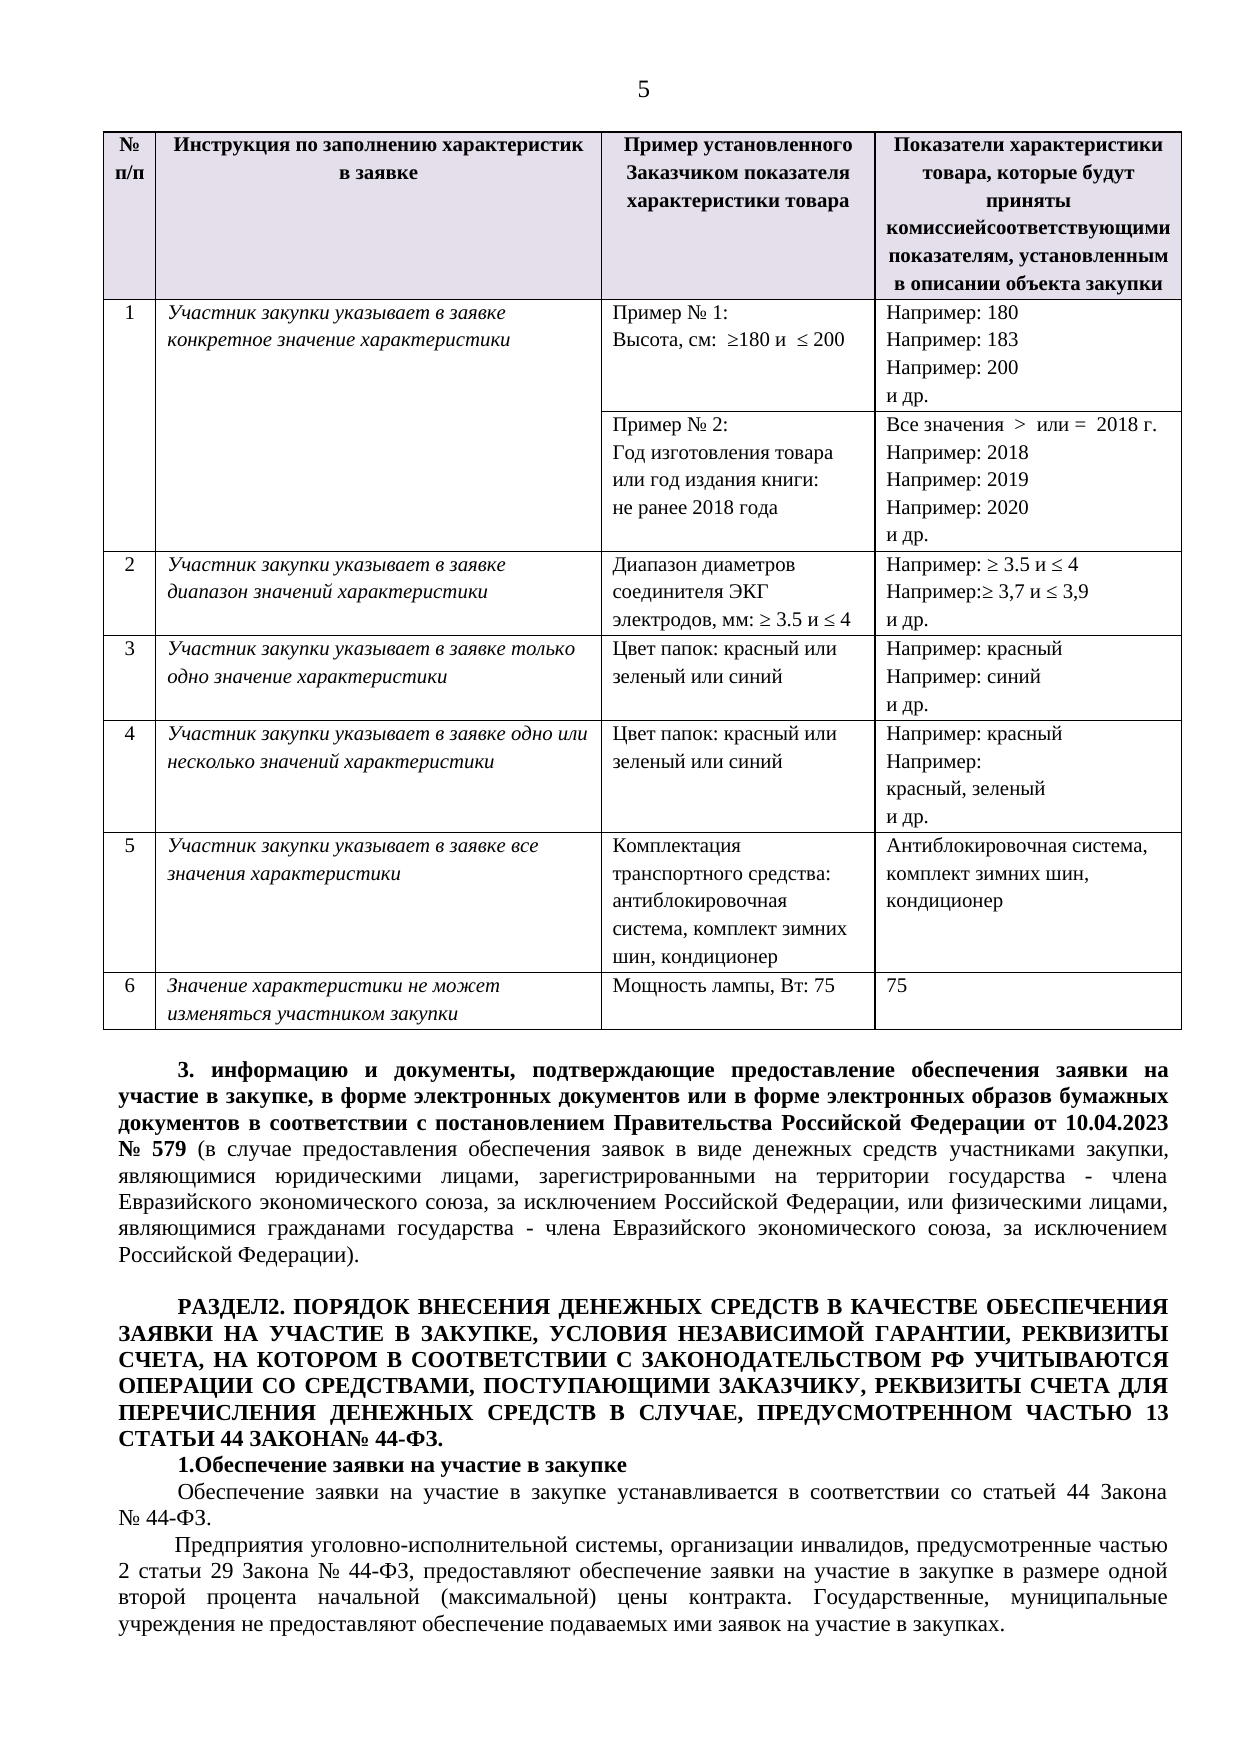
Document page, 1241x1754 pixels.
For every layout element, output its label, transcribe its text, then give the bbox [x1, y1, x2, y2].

table_cell Диапазон диаметров соединителя ЭКГ электродов, мм: ≥ 3.5 и ≤ 4 [602, 552, 874, 635]
table_cell Значение характеристики не может изменяться участником закупки [156, 973, 601, 1029]
table_cell Например: красный Например: синий и др. [876, 636, 1181, 720]
table_cell 2 [104, 552, 155, 635]
text РАЗДЕЛ2. ПОРЯДОК ВНЕСЕНИЯ ДЕНЕЖНЫХ СРЕДСТВ В КАЧЕСТВЕ ОБЕСПЕЧЕНИЯ ЗАЯВКИ НА УЧАСТИЕ В ЗАКУПКЕ, УСЛОВИЯ НЕЗАВИСИМОЙ ГАРАНТИИ, РЕКВИЗИТЫ СЧЕТА, НА КОТОРОМ В СООТВЕТСТВИИ С ЗАКОНОДАТЕЛЬСТВОМ РФ УЧИТЫВАЮТСЯ ОПЕРАЦИИ СО СРЕДСТВАМИ, ПОСТУПАЮЩИМИ ЗАКАЗЧИКУ, РЕКВИЗИТЫ СЧЕТА ДЛЯ ПЕРЕЧИСЛЕНИЯ ДЕНЕЖНЫХ СРЕДСТВ В СЛУЧАЕ, ПРЕДУСМОТРЕННОМ ЧАСТЬЮ 13 СТАТЬИ 44 ЗАКОНА№ 44-ФЗ. [118, 1293, 1169, 1452]
table_cell 75 [876, 973, 1181, 1029]
table_cell 6 [104, 973, 155, 1029]
table_cell 1 [104, 300, 155, 551]
table_cell Например: 180 Например: 183 Например: 200 и др. [876, 300, 1181, 411]
table_cell Например: красный Например: красный, зеленый и др. [876, 721, 1181, 832]
table_cell Антиблокировочная система, комплект зимних шин, кондиционер [876, 833, 1181, 972]
table_cell Участник закупки указывает в заявке одно или несколько значений характеристики [156, 721, 601, 832]
text Предприятия уголовно-исполнительной системы, организации инвалидов, предусмотренные частью 2 статьи 29 Закона № 44-ФЗ, предоставляют обеспечение заявки на участие в закупке в размере одной второй процента начальной (максимальной) цены контракта. Государственные, муниципальные учреждения не предоставляют обеспечение подаваемых ими заявок на участие в закупках. [118, 1531, 1169, 1636]
table_header Инструкция по заполнению характеристик в заявке [156, 133, 601, 299]
table_cell 3 [104, 636, 155, 720]
text 3. информацию и документы, подтверждающие предоставление обеспечения заявки на участие в закупке, в форме электронных документов или в форме электронных образов бумажных документов в соответствии с постановлением Правительства Российской Федерации от 10.04.2023 № 579 (в случае предоставления обеспечения заявок в виде денежных средств участниками закупки, являющимися юридическими лицами, зарегистрированными на территории государства - члена Евразийского экономического союза, за исключением Российской Федерации, или физическими лицами, являющимися гражданами государства - члена Евразийского экономического союза, за исключением Российской Федерации). [118, 1056, 1169, 1267]
table_cell Мощность лампы, Вт: 75 [602, 973, 874, 1029]
table_cell Цвет папок: красный или зеленый или синий [602, 636, 874, 720]
table_header № п/п [104, 133, 155, 299]
table_cell Комплектация транспортного средства: антиблокировочная система, комплект зимних шин, кондиционер [602, 833, 874, 972]
table_cell Участник закупки указывает в заявке все значения характеристики [156, 833, 601, 972]
table_cell Участник закупки указывает в заявке конкретное значение характеристики [156, 300, 601, 551]
table_cell Участник закупки указывает в заявке только одно значение характеристики [156, 636, 601, 720]
table_cell Участник закупки указывает в заявке диапазон значений характеристики [156, 552, 601, 635]
table_cell Пример № 1: Высота, см: ≥180 и ≤ 200 [602, 300, 874, 411]
table_cell 5 [104, 833, 155, 972]
text 1.Обеспечение заявки на участие в закупке [118, 1452, 1169, 1478]
table_header Пример установленного Заказчиком показателя характеристики товара [602, 133, 874, 299]
table_header Показатели характеристики товара, которые будут приняты комиссиейсоответствующими показателям, установленным в описании объекта закупки [876, 133, 1181, 299]
table_cell Цвет папок: красный или зеленый или синий [602, 721, 874, 832]
table_cell 4 [104, 721, 155, 832]
table_cell Все значения > или = 2018 г. Например: 2018 Например: 2019 Например: 2020 и др. [876, 412, 1181, 551]
text Обеспечение заявки на участие в закупке устанавливается в соответствии со статьей 44 Закона № 44-ФЗ. [118, 1478, 1169, 1531]
table_cell Пример № 2: Год изготовления товара или год издания книги: не ранее 2018 года [602, 412, 874, 551]
table_cell Например: ≥ 3.5 и ≤ 4 Например:≥ 3,7 и ≤ 3,9 и др. [876, 552, 1181, 635]
